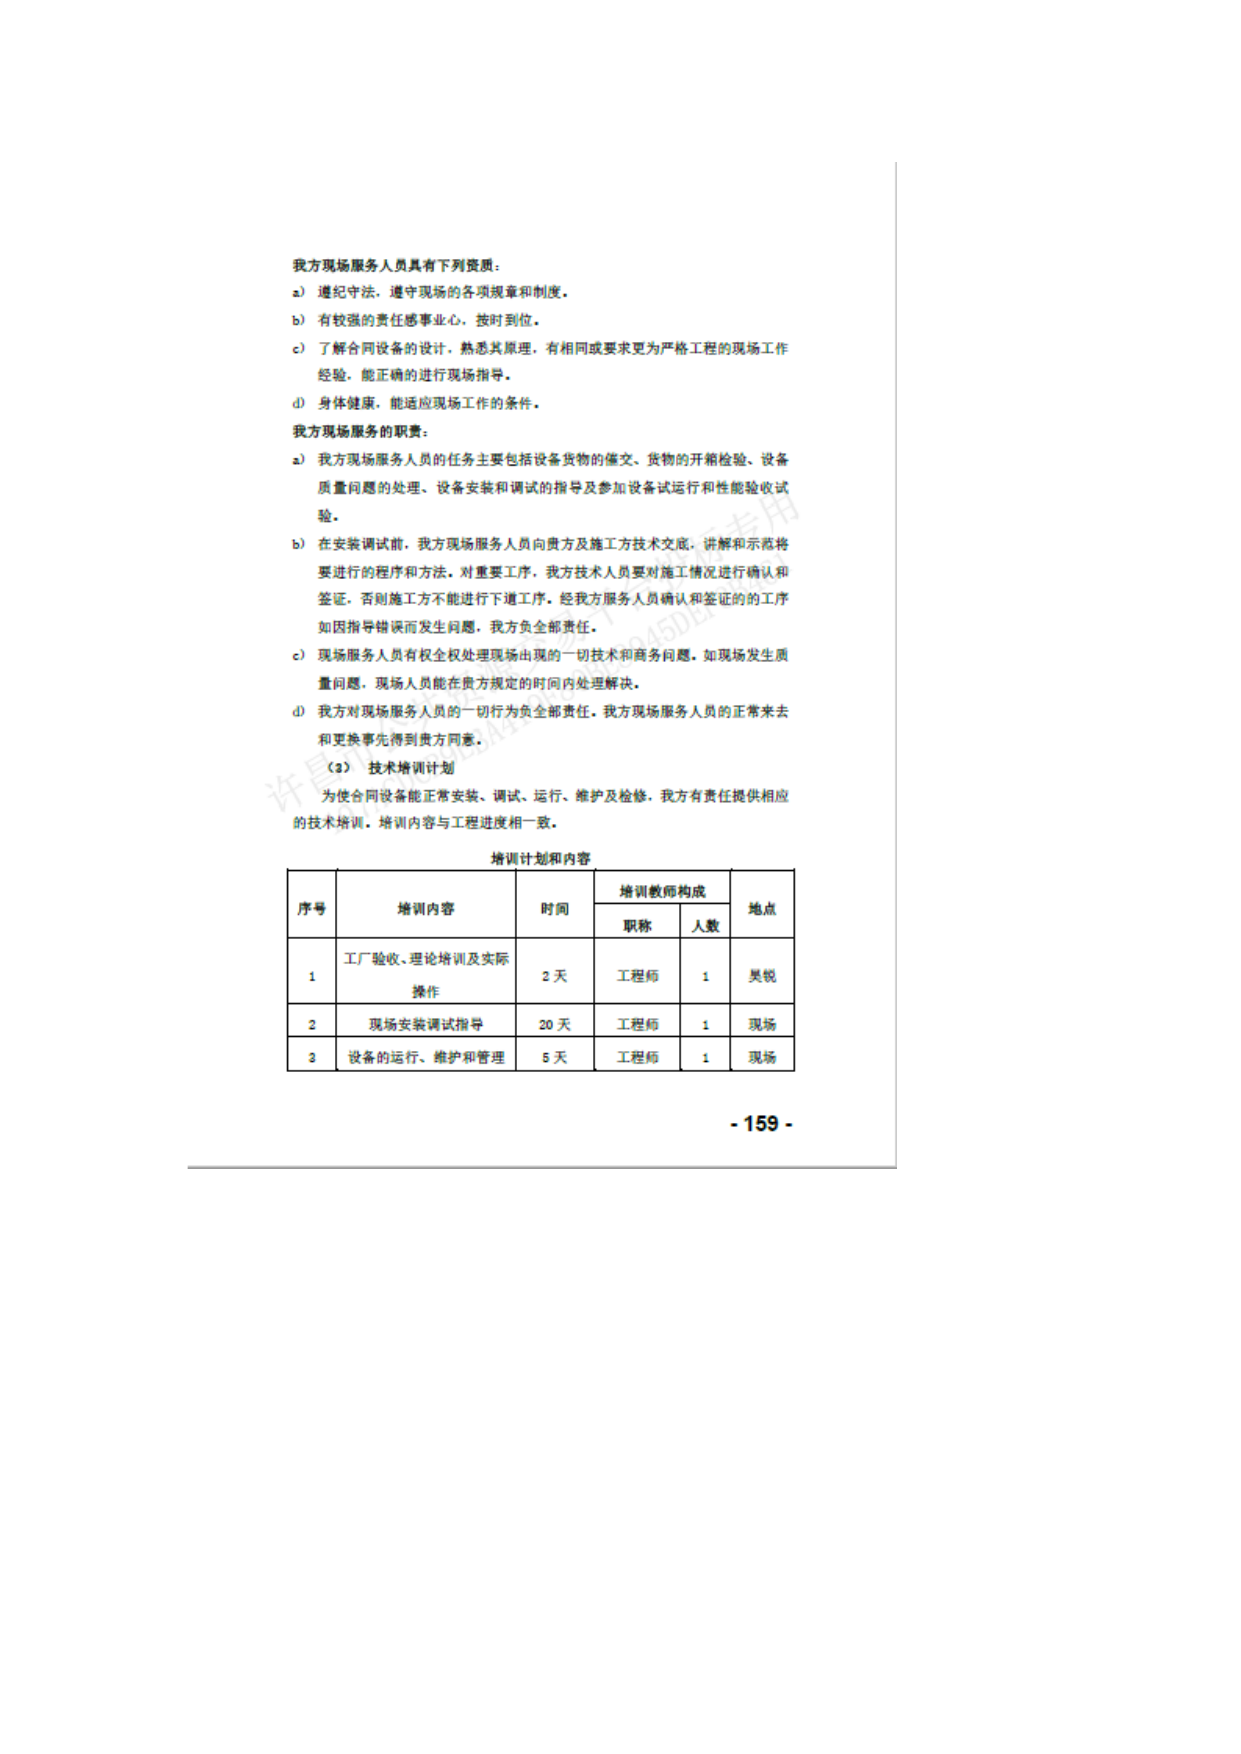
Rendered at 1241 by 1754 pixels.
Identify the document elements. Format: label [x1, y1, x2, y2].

picture [187, 162, 897, 1169]
